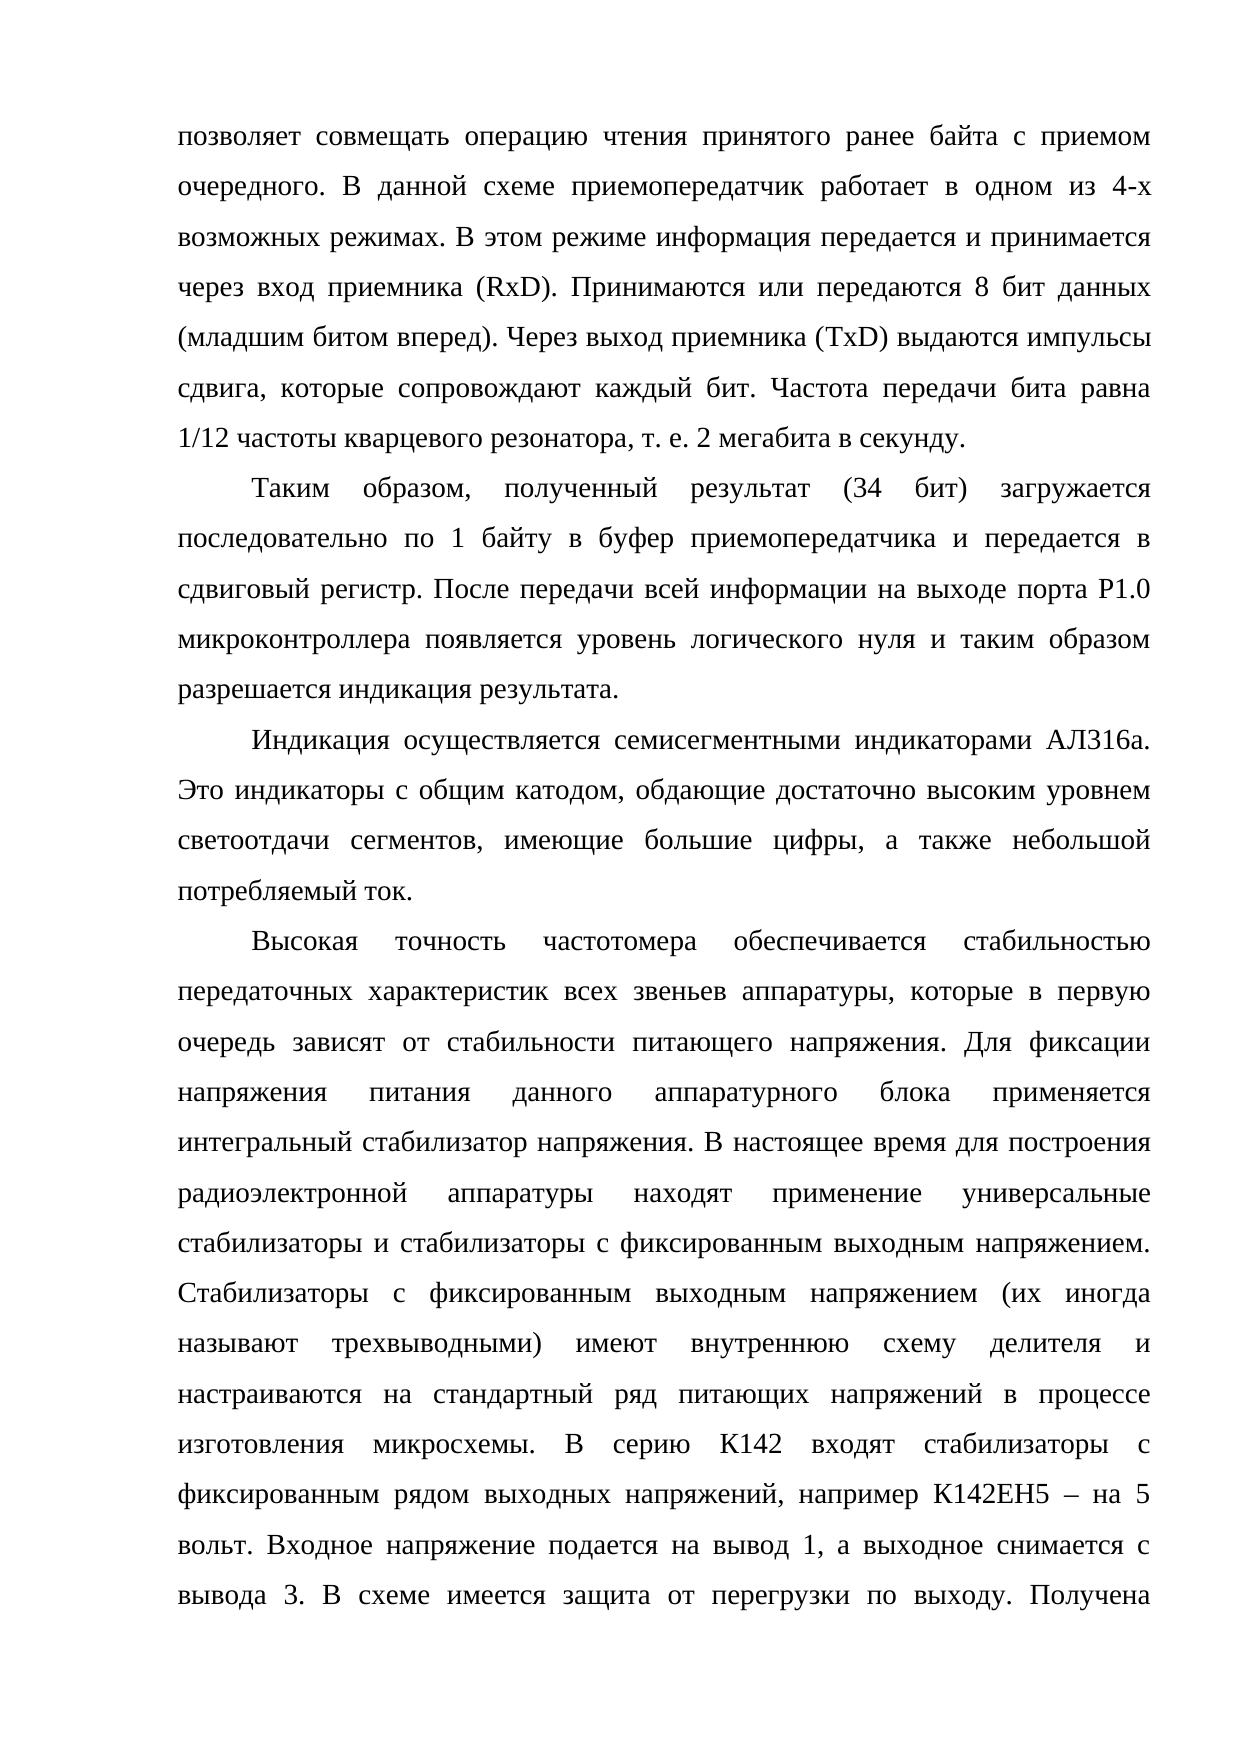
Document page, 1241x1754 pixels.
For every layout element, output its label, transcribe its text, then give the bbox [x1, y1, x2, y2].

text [177, 923, 1152, 1611]
text Индикация осуществляется семисегментными индикаторами АЛ316а. Это индикаторы с общим катодом, обдающие достаточно высоким уровнем светоотдачи сегментов, имеющие большие цифры, а также небольшой потребляемый ток. [177, 722, 1152, 906]
text Таким образом, полученный результат (34 бит) загружается последовательно по 1 байту в буфер приемопередатчика и передается в сдвиговый регистр. После передачи всей информации на выходе порта Р1.0 микроконтроллера появляется уровень логического нуля и таким образом разрешается индикация результата. [177, 470, 1152, 705]
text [177, 118, 1152, 453]
